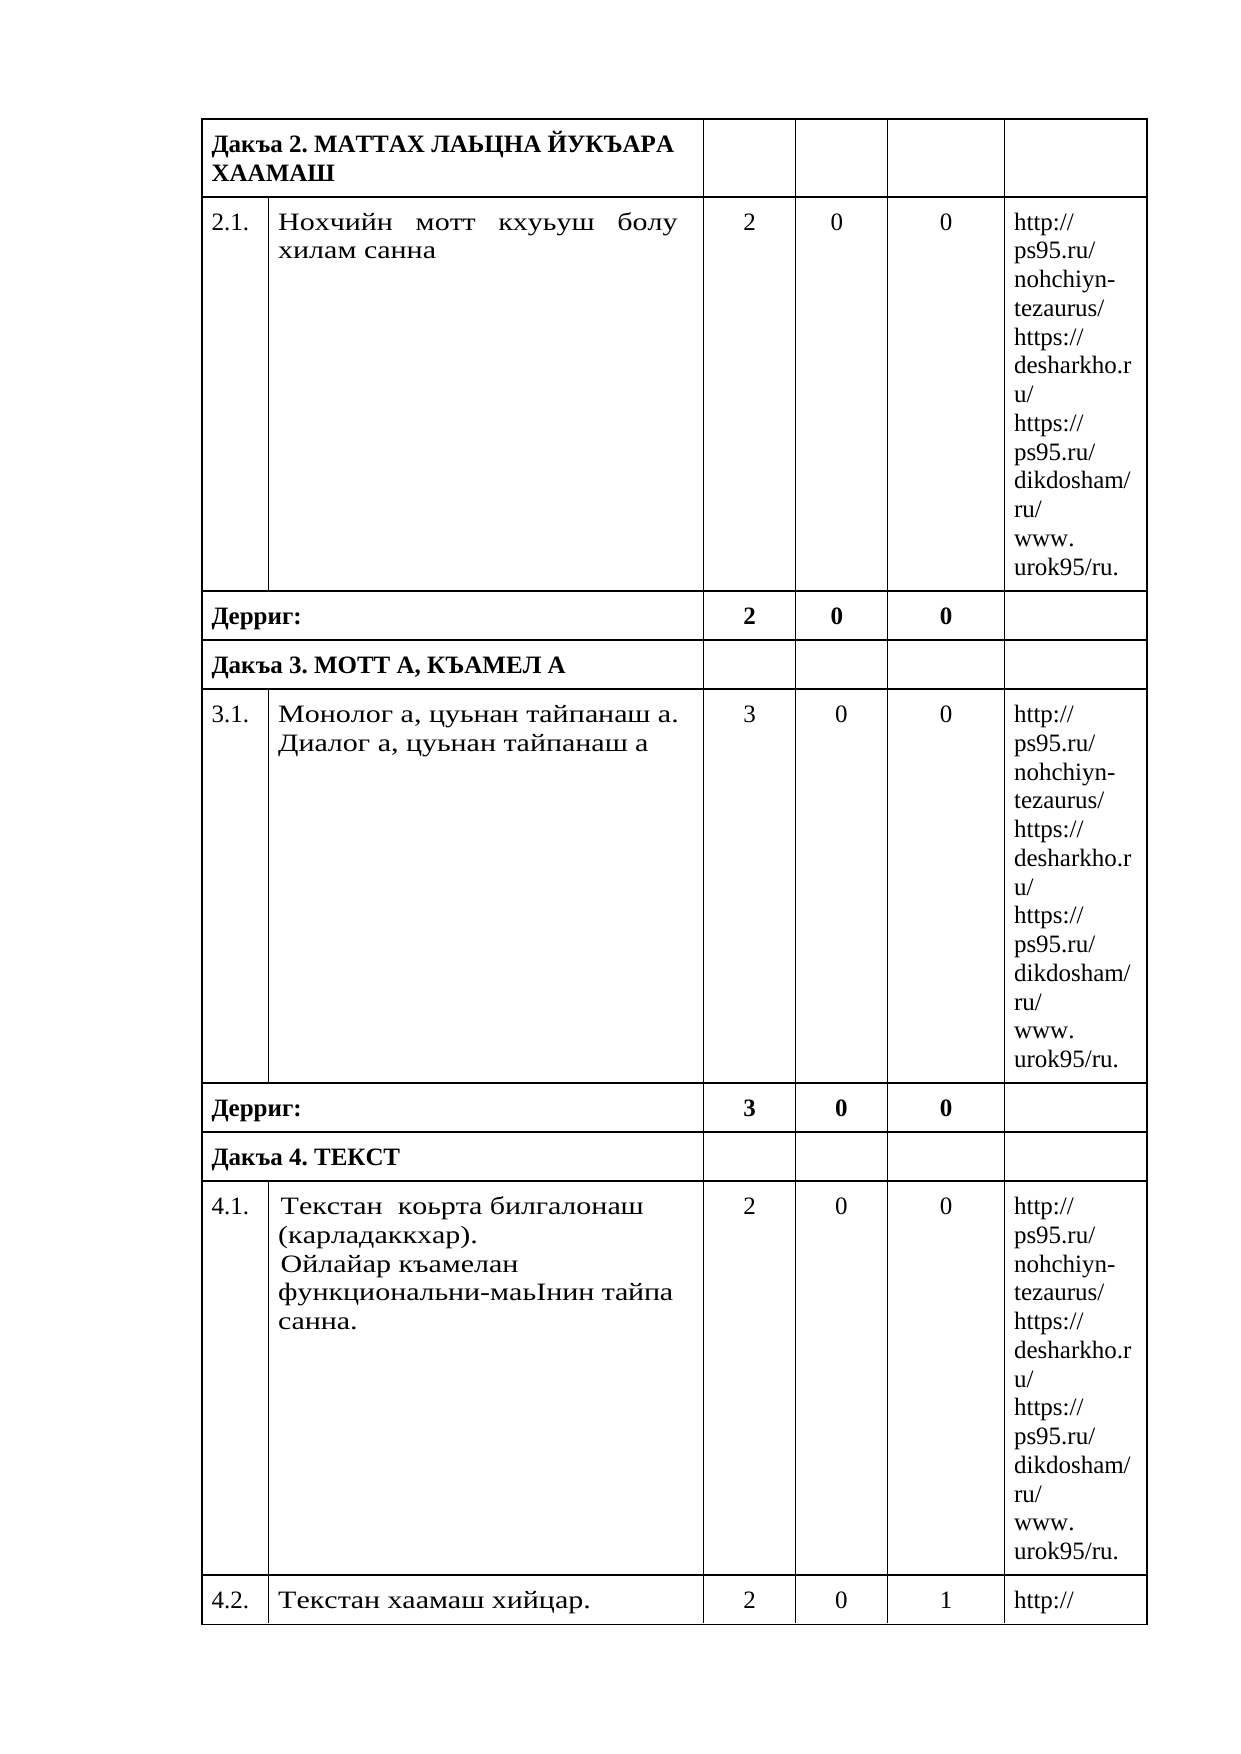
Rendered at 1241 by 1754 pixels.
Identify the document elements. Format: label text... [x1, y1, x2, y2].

table_cell Дерриг: [203, 592, 703, 639]
table_cell [704, 120, 795, 196]
table_cell 0 [888, 1084, 1004, 1131]
table_cell 3 [704, 690, 795, 1082]
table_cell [1005, 198, 1146, 590]
table_cell 2.1. [203, 198, 268, 590]
table_cell 2 [704, 198, 795, 590]
table_cell [796, 1133, 887, 1180]
table_cell 0 [796, 690, 887, 1082]
table_cell 3.1. [203, 690, 268, 1082]
table_cell 3 [704, 1084, 795, 1131]
table_cell Нохчийн мотт кхуьуш болу хилам санна [269, 198, 703, 590]
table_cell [269, 1576, 703, 1623]
table_cell [888, 1133, 1004, 1180]
table_cell [1005, 1133, 1146, 1180]
table_cell Дакъа 4. ТЕКСТ [203, 1133, 703, 1180]
table_cell [796, 120, 887, 196]
table_cell [704, 641, 795, 688]
table_cell [704, 1133, 795, 1180]
table_cell [1005, 641, 1146, 688]
table_cell [888, 120, 1004, 196]
table_cell Дакъа 3. МОТТ А, КЪАМЕЛ А [203, 641, 703, 688]
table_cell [1005, 1576, 1146, 1623]
table_cell 4.1. [203, 1182, 268, 1574]
table_cell 0 [888, 592, 1004, 639]
table_cell 0 [796, 592, 887, 639]
table_cell Дерриг: [203, 1084, 703, 1131]
table_cell Текстан коьрта билгалонаш (карладаккхар). Ойлайар къамелан функциональни-маьIнин тайпа санна. [269, 1182, 703, 1574]
table_cell Дакъа 2. МАТТАХ ЛАЬЦНА ЙУКЪАРА ХААМАШ [203, 120, 703, 196]
table_cell 2 [704, 1576, 795, 1623]
table_cell 2 [704, 1182, 795, 1574]
table_cell http://ps95.ru/nohchiyn-tezaurus/ https://desharkho.ru/ https://ps95.ru/dikdosham/ru/ www. urok95/ru. [1005, 690, 1146, 1082]
table_cell [1005, 1084, 1146, 1131]
table_cell 4.2. [203, 1576, 268, 1623]
table_cell 0 [888, 690, 1004, 1082]
table_cell 1 [888, 1576, 1004, 1623]
table_cell [1005, 592, 1146, 639]
table_cell [888, 641, 1004, 688]
table_cell 0 [888, 198, 1004, 590]
table_cell 0 [796, 198, 887, 590]
table_cell 0 [888, 1182, 1004, 1574]
table_cell 0 [796, 1576, 887, 1623]
table_cell 2 [704, 592, 795, 639]
table_cell [1005, 120, 1146, 196]
table_cell 0 [796, 1084, 887, 1131]
table_cell http://ps95.ru/nohchiyn-tezaurus/ https://desharkho.ru/ https://ps95.ru/dikdosham/ru/ www. urok95/ru. [1005, 1182, 1146, 1574]
table_cell 0 [796, 1182, 887, 1574]
table_cell [796, 641, 887, 688]
table_cell Монолог а, цуьнан тайпанаш а. Диалог а, цуьнан тайпанаш а [269, 690, 703, 1082]
